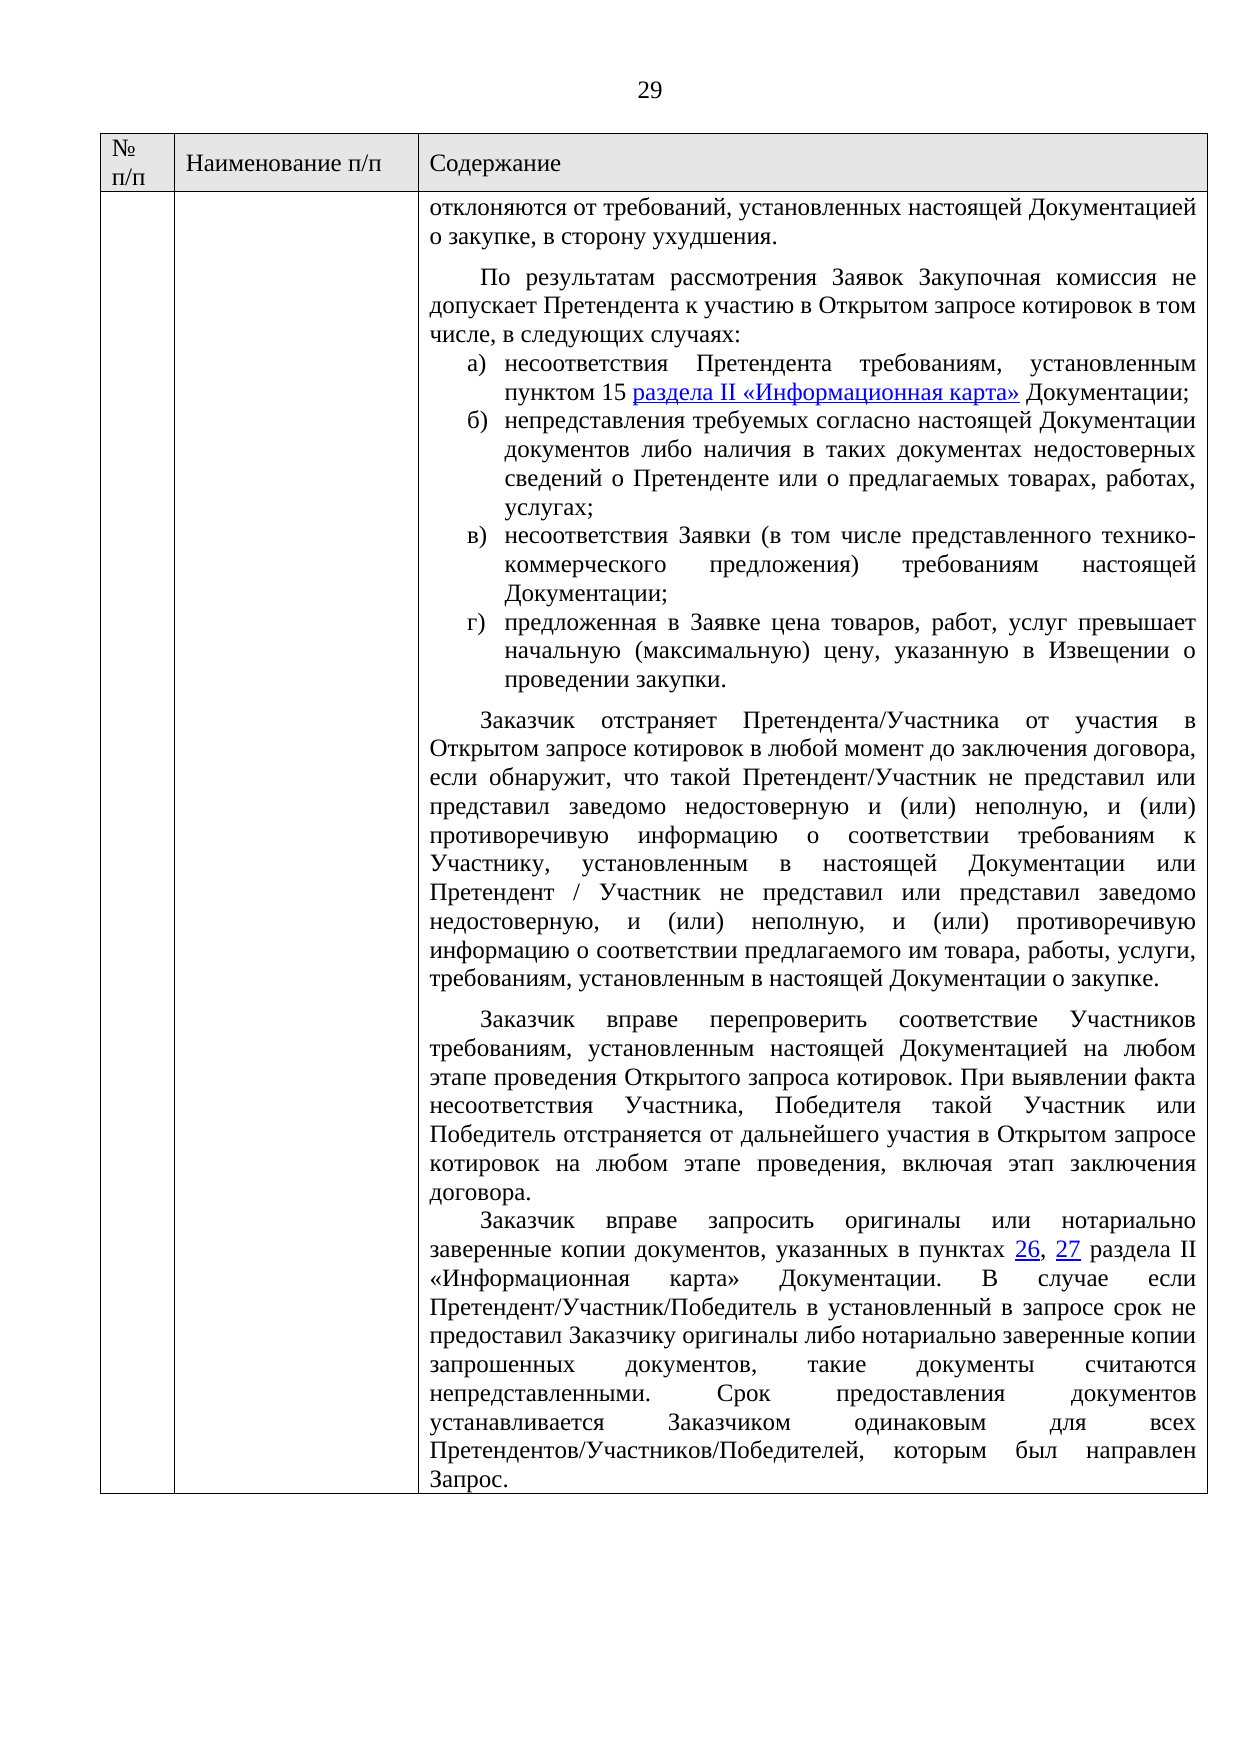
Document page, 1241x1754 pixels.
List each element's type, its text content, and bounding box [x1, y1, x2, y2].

table_cell [101, 192, 174, 1493]
table_header № п/п [101, 134, 174, 191]
table_header Наименование п/п [175, 134, 418, 191]
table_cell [419, 192, 1207, 1493]
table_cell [175, 192, 418, 1493]
table_header Содержание [419, 134, 1207, 191]
